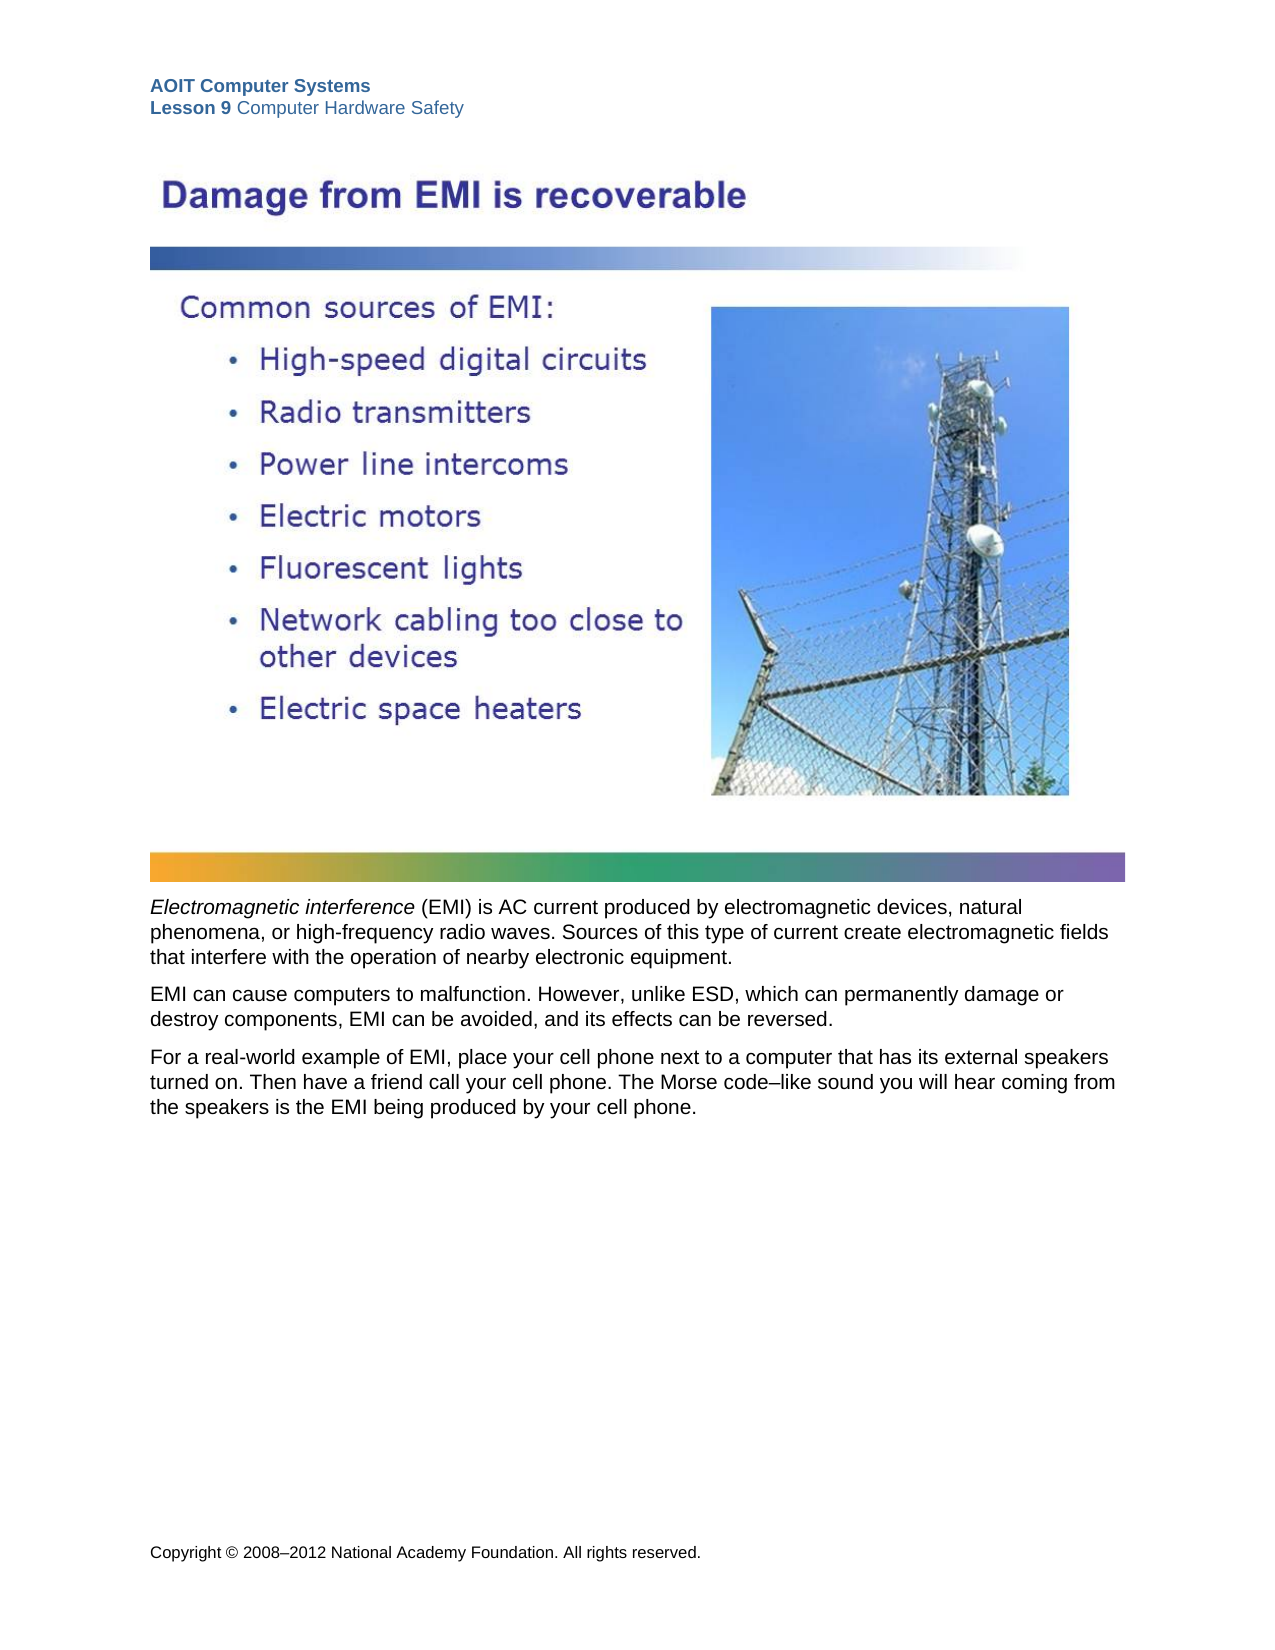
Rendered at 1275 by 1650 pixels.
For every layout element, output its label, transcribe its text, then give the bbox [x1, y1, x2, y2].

text EMI can cause computers to malfunction. However, unlike ESD, which can permanently damage or destroy components, EMI can be avoided, and its effects can be reversed. [150, 981, 1125, 1031]
text For a real-world example of EMI, place your cell phone next to a computer that has its external speakers turned on. Then have a friend call your cell phone. The Morse code–like sound you will hear coming from the speakers is the EMI being produced by your cell phone. [150, 1044, 1125, 1119]
picture [150, 150, 1125, 882]
text Electromagnetic interference (EMI) is AC current produced by electromagnetic devices, natural phenomena, or high-frequency radio waves. Sources of this type of current create electromagnetic fields that interfere with the operation of nearby electronic equipment. [150, 894, 1125, 969]
